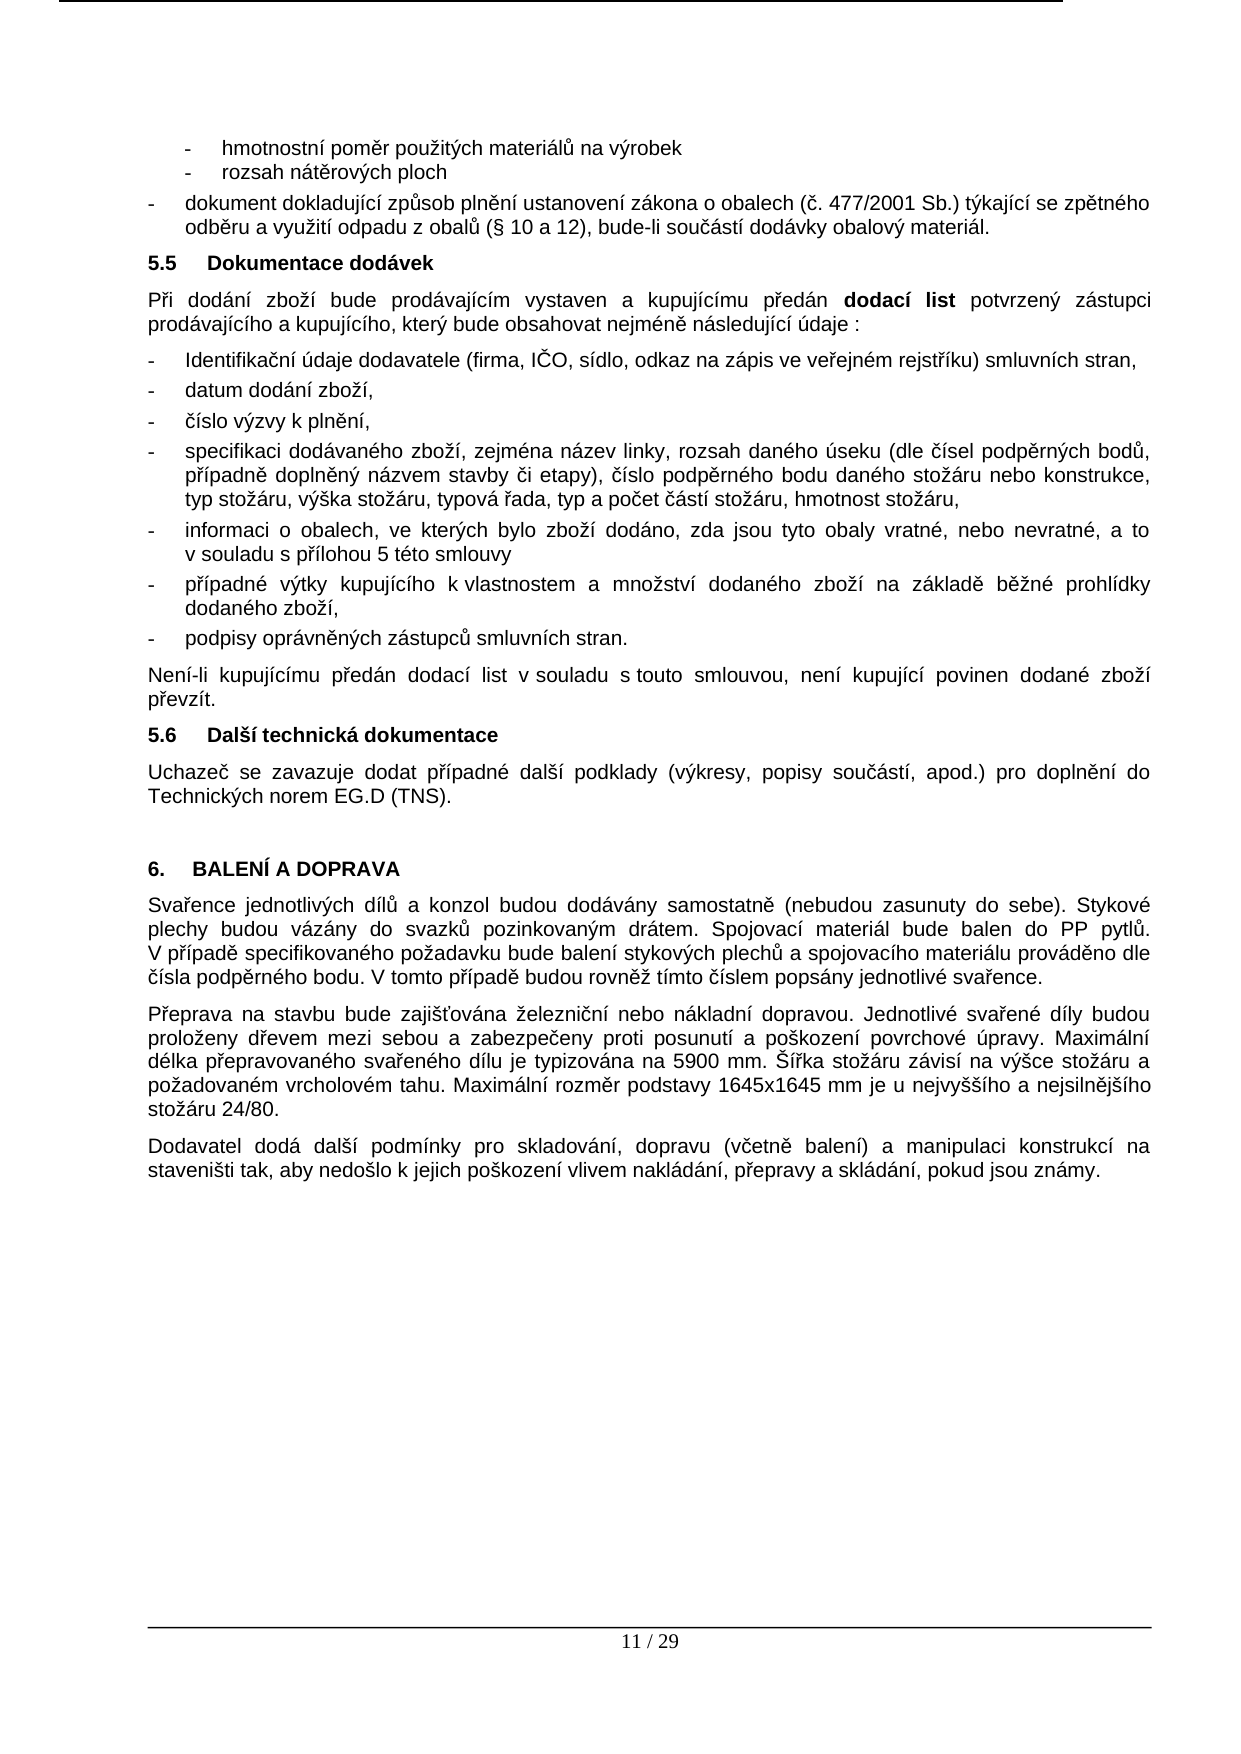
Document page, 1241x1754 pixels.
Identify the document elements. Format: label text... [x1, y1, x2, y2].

list dokument dokladující způsob plnění ustanovení zákona o obalech (č. 477/2001 Sb.) týkající se zpětného odběru a využití odpadu z obalů (§ 10 a 12), bude-li součástí dodávky obalový materiál. [148, 190, 1152, 238]
list hmotnostní poměr použitých materiálů na výrobek [184, 136, 1152, 160]
list rozsah nátěrových ploch [184, 160, 1152, 184]
list Identifikační údaje dodavatele (firma, IČO, sídlo, odkaz na zápis ve veřejném rejstříku) smluvních stran, [148, 348, 1152, 372]
list podpisy oprávněných zástupců smluvních stran. [148, 626, 1152, 650]
text Přeprava na stavbu bude zajišťována železniční nebo nákladní dopravou. Jednotlivé svařené díly budou proloženy dřevem mezi sebou a zabezpečeny proti posunutí a poškození povrchové úpravy. Maximální délka přepravovaného svařeného dílu je typizována na 5900 mm. Šířka stožáru závisí na výšce stožáru a požadovaném vrcholovém tahu. Maximální rozměr podstavy 1645x1645 mm je u nejvyššího a nejsilnějšího stožáru 24/80. [148, 1001, 1152, 1121]
list specifikaci dodávaného zboží, zejména název linky, rozsah daného úseku (dle čísel podpěrných bodů, případně doplněný názvem stavby či etapy), číslo podpěrného bodu daného stožáru nebo konstrukce, typ stožáru, výška stožáru, typová řada, typ a počet částí stožáru, hmotnost stožáru, [148, 439, 1152, 511]
text Uchazeč se zavazuje dodat případné další podklady (výkresy, popisy součástí, apod.) pro doplnění do Technických norem EG.D (TNS). [148, 760, 1152, 808]
list BALENÍ A DOPRAVA [148, 857, 1152, 881]
list Dokumentace dodávek [148, 251, 1152, 275]
list případné výtky kupujícího k vlastnostem a množství dodaného zboží na základě běžné prohlídky dodaného zboží, [148, 572, 1152, 620]
list informaci o obalech, ve kterých bylo zboží dodáno, zda jsou tyto obaly vratné, nebo nevratné, a to v souladu s přílohou 5 této smlouvy [148, 517, 1152, 566]
text Při dodání zboží bude prodávajícím vystaven a kupujícímu předán dodací list potvrzený zástupci prodávajícího a kupujícího, který bude obsahovat nejméně následující údaje : [148, 287, 1152, 335]
text Dodavatel dodá další podmínky pro skladování, dopravu (včetně balení) a manipulaci konstrukcí na staveništi tak, aby nedošlo k jejich poškození vlivem nakládání, přepravy a skládání, pokud jsou známy. [148, 1134, 1152, 1182]
list datum dodání zboží, [148, 378, 1152, 402]
list Další technická dokumentace [148, 723, 1152, 747]
text Svařence jednotlivých dílů a konzol budou dodávány samostatně (nebudou zasunuty do sebe). Stykové plechy budou vázány do svazků pozinkovaným drátem. Spojovací materiál bude balen do PP pytlů. V případě specifikovaného požadavku bude balení stykových plechů a spojovacího materiálu prováděno dle čísla podpěrného bodu. V tomto případě budou rovněž tímto číslem popsány jednotlivé svařence. [148, 893, 1152, 989]
text Není-li kupujícímu předán dodací list v souladu s touto smlouvou, není kupující povinen dodané zboží převzít. [148, 663, 1152, 711]
list číslo výzvy k plnění, [148, 409, 1152, 433]
